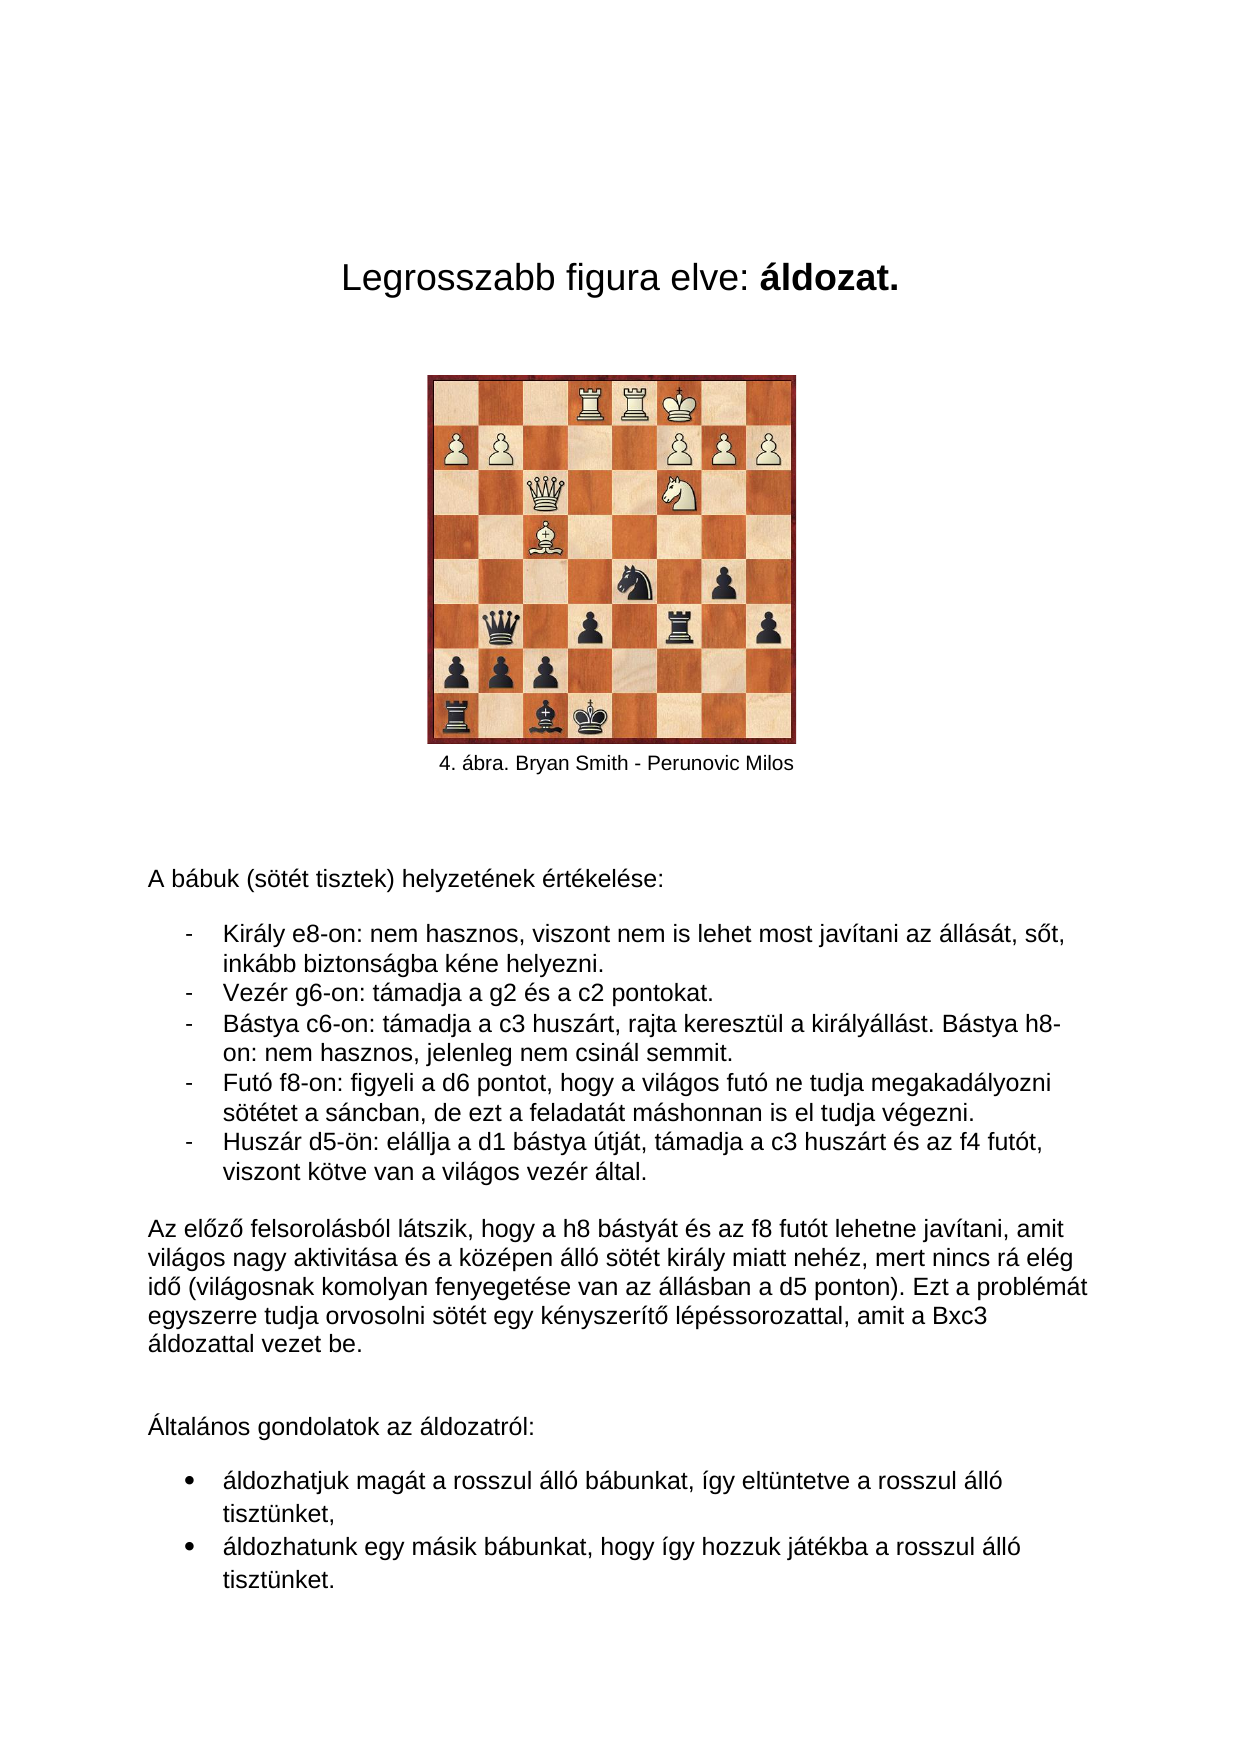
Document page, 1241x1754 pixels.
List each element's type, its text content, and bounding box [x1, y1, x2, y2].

list áldozhatjuk magát a rosszul álló bábunkat, így eltüntetve a rosszul álló tisztünket, [185, 1466, 1093, 1528]
picture [427, 375, 797, 744]
list áldozhatunk egy másik bábunkat, hogy így hozzuk játékba a rosszul álló tisztünket. [185, 1532, 1093, 1594]
list Futó f8-on: figyeli a d6 pontot, hogy a világos futó ne tudja megakadályozni sötétet a sáncban, de ezt a feladatát máshonnan is el tudja végezni. [185, 1067, 1093, 1126]
list Huszár d5-ön: elállja a d1 bástya útját, támadja a c3 huszárt és az f4 futót, viszont kötve van a világos vezér által. [185, 1126, 1093, 1186]
text Legrosszabb figura elve: áldozat. [148, 255, 1093, 298]
text Általános gondolatok az áldozatról: [148, 1412, 1093, 1441]
list Vezér g6-on: támadja a g2 és a c2 pontokat. [185, 977, 1093, 1008]
text Az előző felsorolásból látszik, hogy a h8 bástyát és az f8 futót lehetne javítani, amit világos nagy aktivitása és a középen álló sötét király miatt nehéz, mert nincs rá elég idő (világosnak komolyan fenyegetése van az állásban a d5 ponton). Ezt a problémát egyszerre tudja orvosolni sötét egy kényszerítő lépéssorozattal, amit a Bxc3 áldozattal vezet be. [148, 1214, 1093, 1358]
list Bástya c6-on: támadja a c3 huszárt, rajta keresztül a királyállást. Bástya h8-on: nem hasznos, jelenleg nem csinál semmit. [185, 1008, 1093, 1067]
list Király e8-on: nem hasznos, viszont nem is lehet most javítani az állását, sőt, inkább biztonságba kéne helyezni. [185, 918, 1093, 977]
text A bábuk (sötét tisztek) helyzetének értékelése: [148, 864, 1093, 893]
